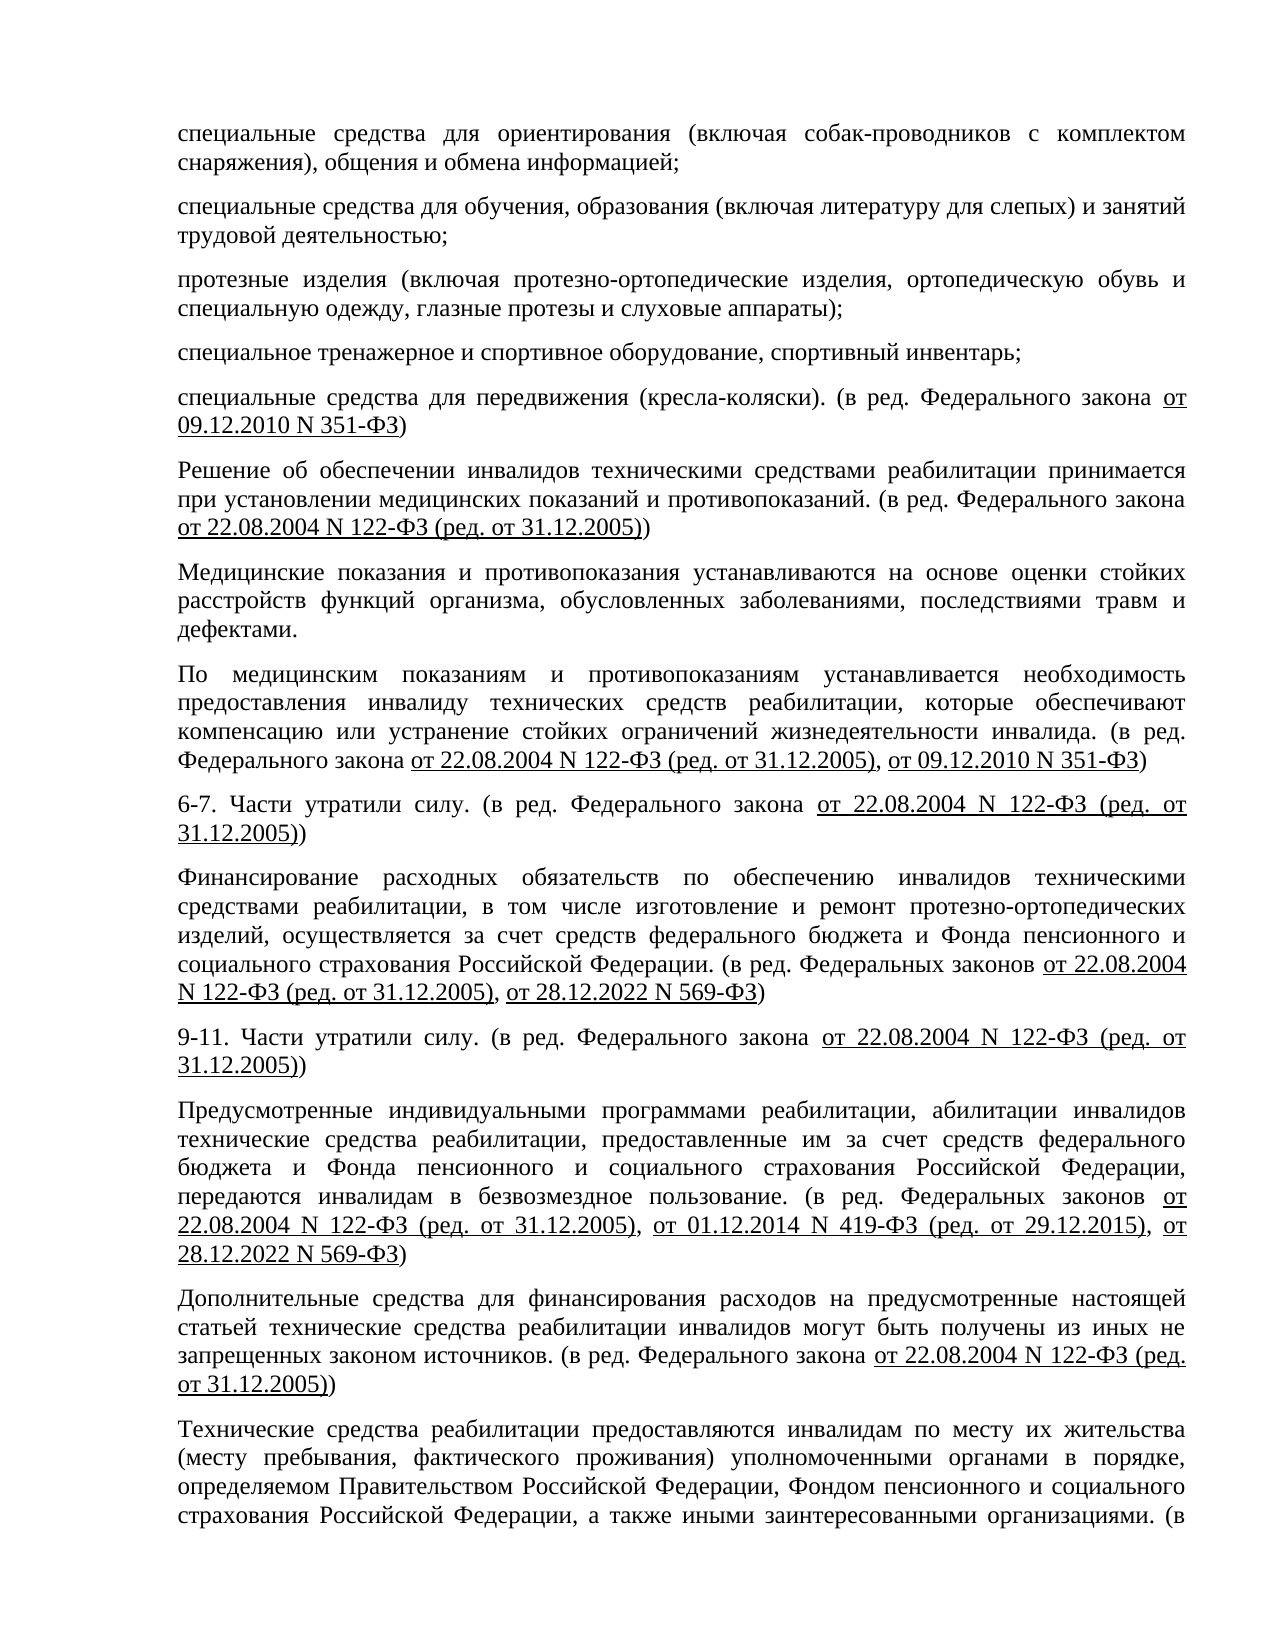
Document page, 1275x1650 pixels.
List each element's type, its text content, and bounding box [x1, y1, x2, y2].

text протезные изделия (включая протезно-ортопедические изделия, ортопедическую обувь и специальную одежду, глазные протезы и слуховые аппараты); [177, 264, 1186, 322]
text 6-7. Части утратили силу. (в ред. Федерального закона от 22.08.2004 N 122-ФЗ (ред. от 31.12.2005)) [177, 789, 1186, 847]
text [177, 1414, 1186, 1529]
text По медицинским показаниям и противопоказаниям устанавливается необходимость предоставления инвалиду технических средств реабилитации, которые обеспечивают компенсацию или устранение стойких ограничений жизнедеятельности инвалида. (в ред. Федерального закона от 22.08.2004 N 122-ФЗ (ред. от 31.12.2005), от 09.12.2010 N 351-ФЗ) [177, 659, 1186, 774]
text специальные средства для ориентирования (включая собак-проводников с комплектом снаряжения), общения и обмена информацией; [177, 118, 1186, 176]
text Финансирование расходных обязательств по обеспечению инвалидов техническими средствами реабилитации, в том числе изготовление и ремонт протезно-ортопедических изделий, осуществляется за счет средств федерального бюджета и Фонда пенсионного и социального страхования Российской Федерации. (в ред. Федеральных законов от 22.08.2004 N 122-ФЗ (ред. от 31.12.2005), от 28.12.2022 N 569-ФЗ) [177, 862, 1186, 1006]
text 9-11. Части утратили силу. (в ред. Федерального закона от 22.08.2004 N 122-ФЗ (ред. от 31.12.2005)) [177, 1022, 1186, 1079]
text Дополнительные средства для финансирования расходов на предусмотренные настоящей статьей технические средства реабилитации инвалидов могут быть получены из иных не запрещенных законом источников. (в ред. Федерального закона от 22.08.2004 N 122-ФЗ (ред. от 31.12.2005)) [177, 1283, 1186, 1398]
text Решение об обеспечении инвалидов техническими средствами реабилитации принимается при установлении медицинских показаний и противопоказаний. (в ред. Федерального закона от 22.08.2004 N 122-ФЗ (ред. от 31.12.2005)) [177, 455, 1186, 541]
text специальные средства для передвижения (кресла-коляски). (в ред. Федерального закона от 09.12.2010 N 351-ФЗ) [177, 382, 1186, 439]
text специальные средства для обучения, образования (включая литературу для слепых) и занятий трудовой деятельностью; [177, 191, 1186, 249]
text Предусмотренные индивидуальными программами реабилитации, абилитации инвалидов технические средства реабилитации, предоставленные им за счет средств федерального бюджета и Фонда пенсионного и социального страхования Российской Федерации, передаются инвалидам в безвозмездное пользование. (в ред. Федеральных законов от 22.08.2004 N 122-ФЗ (ред. от 31.12.2005), от 01.12.2014 N 419-ФЗ (ред. от 29.12.2015), от 28.12.2022 N 569-ФЗ) [177, 1095, 1186, 1267]
text Медицинские показания и противопоказания устанавливаются на основе оценки стойких расстройств функций организма, обусловленных заболеваниями, последствиями травм и дефектами. [177, 557, 1186, 643]
text специальное тренажерное и спортивное оборудование, спортивный инвентарь; [177, 337, 1186, 366]
